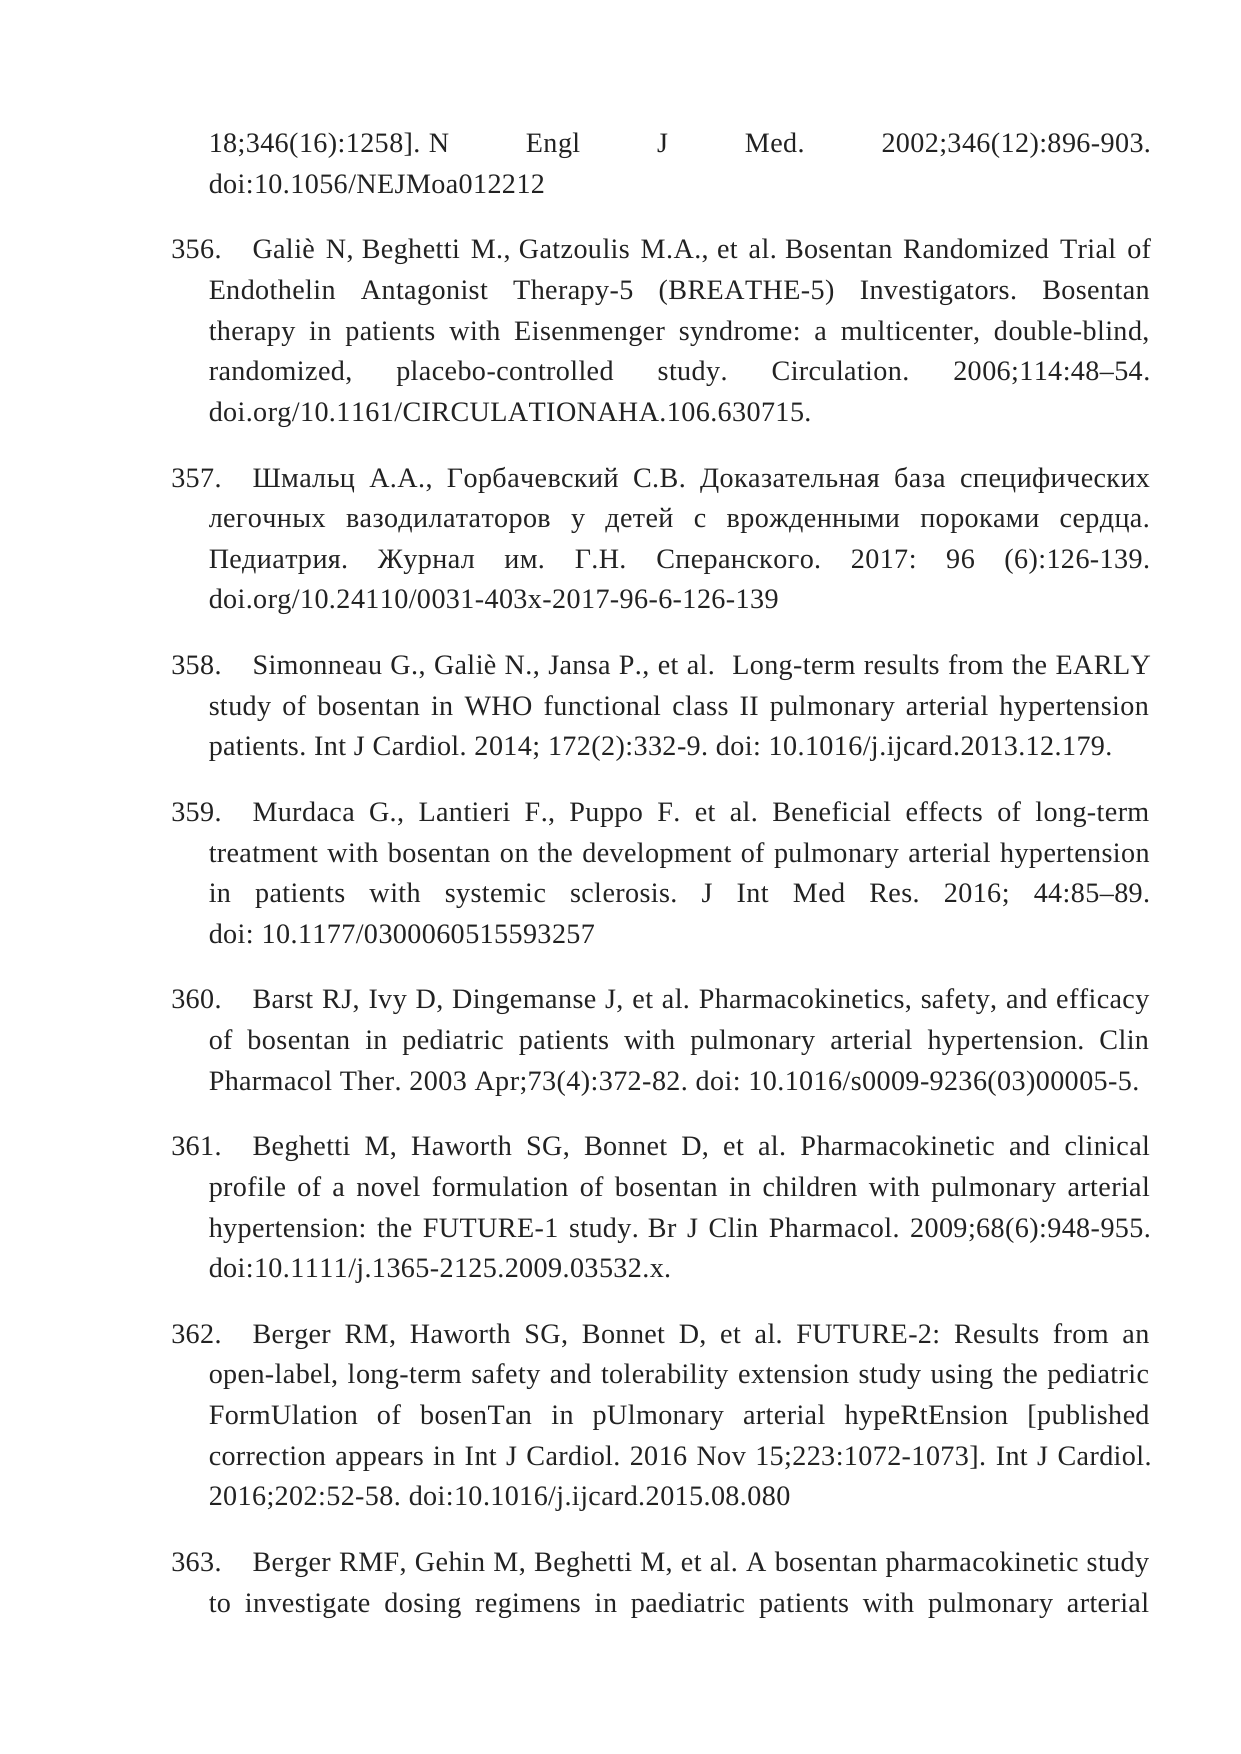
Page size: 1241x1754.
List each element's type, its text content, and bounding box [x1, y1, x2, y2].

list Murdaca G., Lantieri F., Puppo F. et al. Beneficial effects of long-term treatment with bosentan on the development of pulmonary arterial hypertension in patients with systemic sclerosis. J Int Med Res. 2016; 44:85–89. doi: 10.1177/0300060515593257 [171, 787, 1152, 949]
list Galiè N, Beghetti M., Gatzoulis M.A., et al. Bosentan Randomized Trial of Endothelin Antagonist Therapy-5 (BREATHE-5) Investigators. Bosentan therapy in patients with Eisenmenger syndrome: a multicenter, double-blind, randomized, placebo-controlled study. Circulation. 2006;114:48–54. doi.org/10.1161/CIRCULATIONAHA.106.630715. [171, 224, 1152, 427]
list Barst RJ, Ivy D, Dingemanse J, et al. Pharmacokinetics, safety, and efficacy of bosentan in pediatric patients with pulmonary arterial hypertension. Clin Pharmacol Ther. 2003 Apr;73(4):372-82. doi: 10.1016/s0009-9236(03)00005-5. [171, 974, 1152, 1096]
list Beghetti M, Haworth SG, Bonnet D, et al. Pharmacokinetic and clinical profile of a novel formulation of bosentan in children with pulmonary arterial hypertension: the FUTURE-1 study. Br J Clin Pharmacol. 2009;68(6):948-955. doi:10.1111/j.1365-2125.2009.03532.x. [171, 1121, 1152, 1284]
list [171, 118, 1152, 199]
list Шмальц А.А., Горбачевский С.В. Доказательная база специфических легочных вазодилататоров у детей с врожденными пороками сердца. Педиатрия. Журнал им. Г.Н. Сперанского. 2017: 96 (6):126-139. doi.org/10.24110/0031-403x-2017-96-6-126-139 [171, 452, 1152, 615]
list Berger RM, Haworth SG, Bonnet D, et al. FUTURE-2: Results from an open-label, long-term safety and tolerability extension study using the pediatric FormUlation of bosenTan in pUlmonary arterial hypeRtEnsion [published correction appears in Int J Cardiol. 2016 Nov 15;223:1072-1073]. Int J Cardiol. 2016;202:52-58. doi:10.1016/j.ijcard.2015.08.080 [171, 1309, 1152, 1512]
list Simonneau G., Galiè N., Jansa P., et al. Long-term results from the EARLY study of bosentan in WHO functional class II pulmonary arterial hypertension patients. Int J Cardiol. 2014; 172(2):332-9. doi: 10.1016/j.ijcard.2013.12.179. [171, 640, 1152, 762]
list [171, 1537, 1152, 1618]
